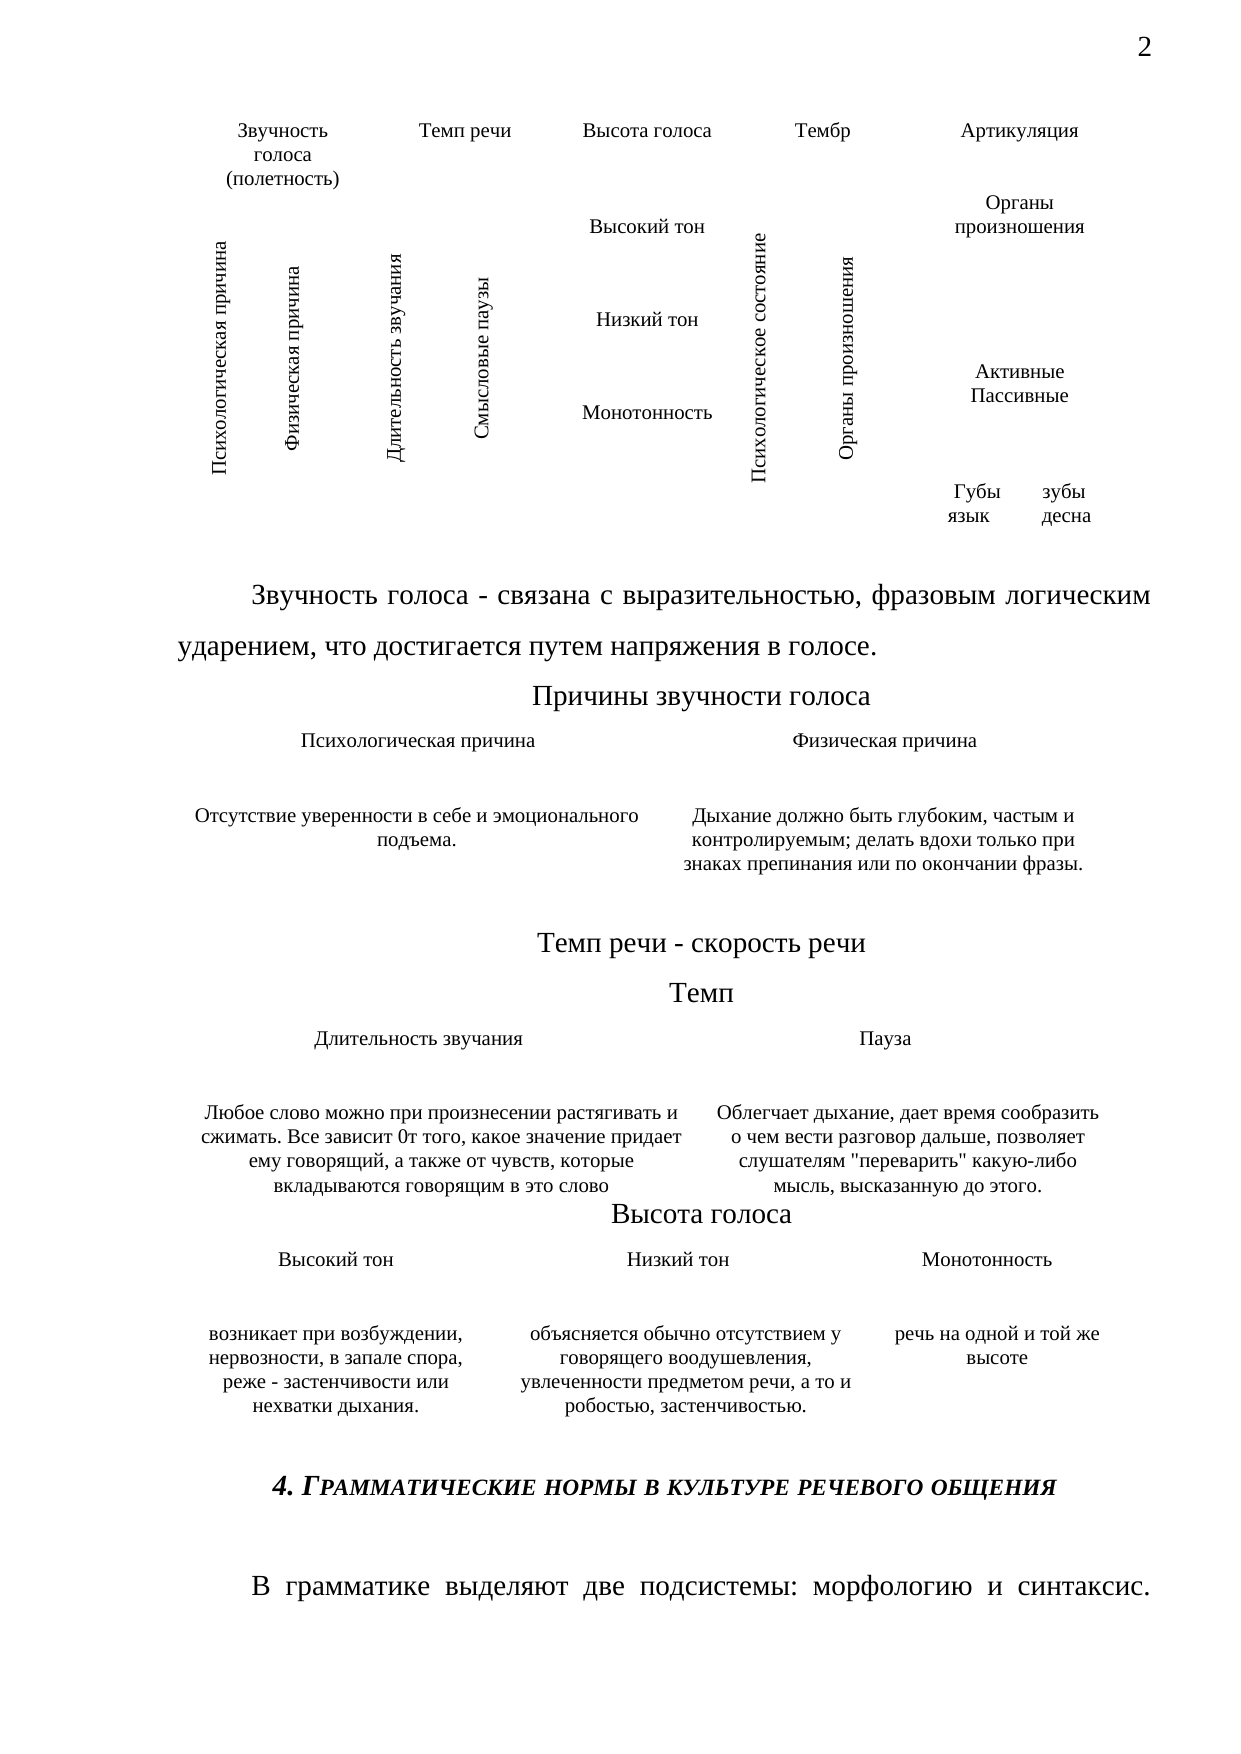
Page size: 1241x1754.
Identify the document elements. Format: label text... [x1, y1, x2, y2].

table_cell Длительность звучания [370, 190, 458, 527]
table_header Любое слово можно при произнесении растягивать и сжимать. Все зависит 0т того, какое значение придает ему говорящий, а также от чувств, которые вкладываются говорящим в это слово [181, 1100, 702, 1197]
text Звучность голоса - связана с выразительностью, фразовым логическим ударением, что достигается путем напряжения в голосе. [177, 577, 1152, 661]
table_header Высота голоса [560, 118, 734, 190]
table_header Артикуляция [911, 118, 1128, 190]
table_header возникает при возбуждении, нервозности, в запале спора, реже - застенчивости или нехватки дыхания. [181, 1321, 491, 1417]
table_cell Смысловые паузы [458, 190, 559, 527]
table_cell Психологическое состояние [735, 190, 822, 527]
table_header Дыхание должно быть глубоким, частым и контролируемым; делать вдохи только при знаках препинания или по окончании фразы. [653, 803, 1114, 875]
table_cell Психологическая причина [195, 190, 268, 527]
text Темп речи - скорость речи [177, 925, 1152, 959]
table_cell Низкий тон [560, 283, 734, 376]
table_header Звучность голоса (полетность) [195, 118, 370, 190]
table_header речь на одной и той же высоте [881, 1321, 1114, 1417]
table_header Физическая причина [655, 729, 1114, 752]
table_header объясняется обычно отсутствием у говорящего воодушевления, увлеченности предметом речи, а то и робостью, застенчивостью. [491, 1321, 881, 1417]
table_header Пауза [656, 1026, 1114, 1050]
text Причины звучности голоса [177, 678, 1152, 712]
table_header Психологическая причина [181, 729, 655, 752]
table_cell Физическая причина [268, 190, 370, 527]
text Темп [177, 976, 1152, 1009]
table_header Отсутствие уверенности в себе и эмоционального подъема. [181, 803, 653, 875]
table_cell Органы произношения [822, 190, 911, 527]
subtitle 4. Грамматические нормы в культуре речевого общения [177, 1468, 1152, 1501]
table_header Монотонность [860, 1247, 1114, 1271]
table_header Темп речи [370, 118, 559, 190]
table_header Длительность звучания [181, 1026, 656, 1050]
table_header Облегчает дыхание, дает время сообразить о чем вести разговор дальше, позволяет слушателям "переварить" какую-либо мысль, высказанную до этого. [702, 1100, 1114, 1197]
table_cell Высокий тон [560, 190, 734, 283]
text Высота голоса [177, 1197, 1152, 1230]
table_header Тембр [735, 118, 911, 190]
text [177, 1568, 1152, 1602]
table_header Высокий тон [181, 1247, 491, 1271]
table_cell Органы произношения Активные Пассивные Губы зубы язык десна [911, 190, 1128, 527]
table_header Низкий тон [491, 1247, 860, 1271]
table_cell Монотонность [560, 376, 734, 527]
